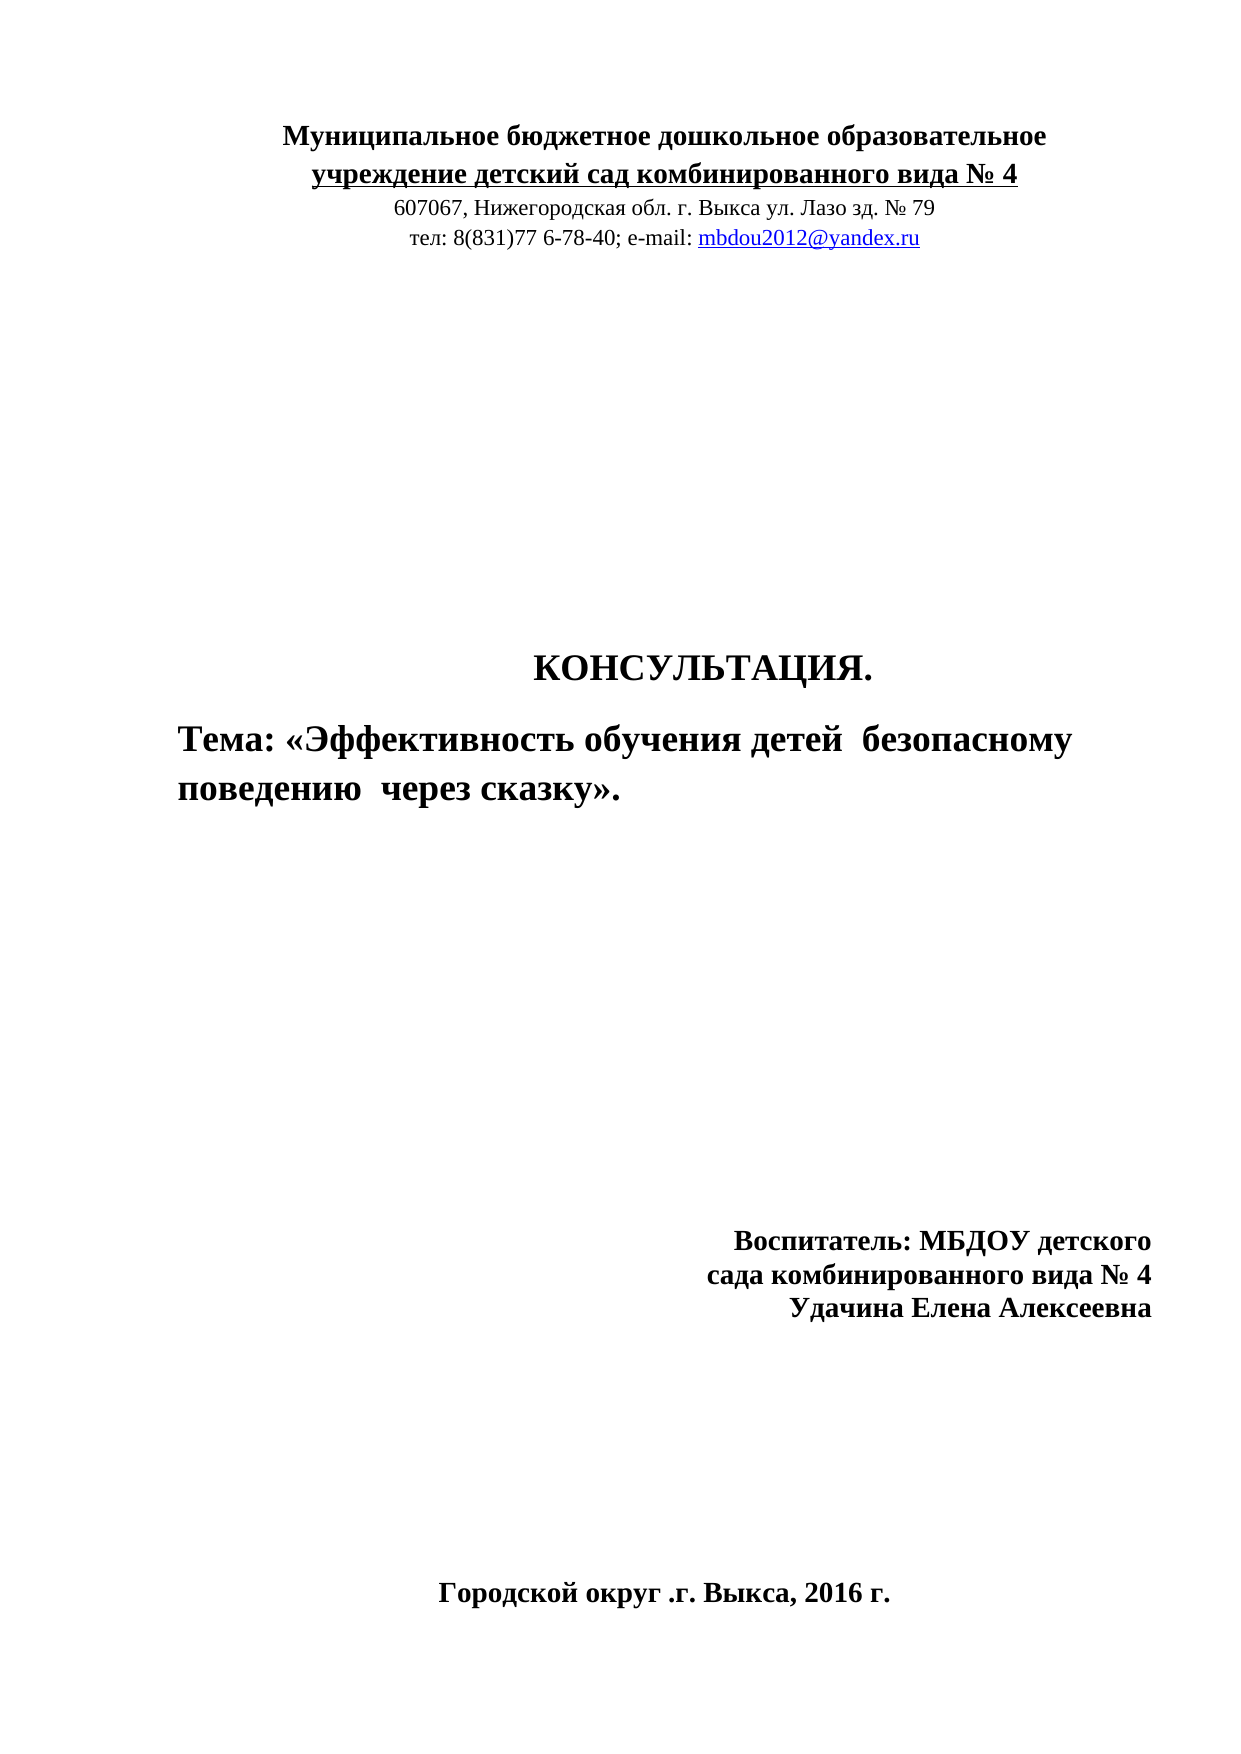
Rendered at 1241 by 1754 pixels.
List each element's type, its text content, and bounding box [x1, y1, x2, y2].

text Муниципальное бюджетное дошкольное образовательное учреждение детский сад комбинированного вида № 4 607067, Нижегородская обл. г. Выкса ул. Лазо зд. № 79 тел: 8(831)77 6-78-40; e-mail: mbdou2012@yandex.ru [177, 118, 1152, 251]
text КОНСУЛЬТАЦИЯ. [177, 645, 1152, 688]
text Городской округ .г. Выкса, 2016 г. [177, 1575, 1152, 1608]
text Тема: «Эффективность обучения детей безопасному поведению через сказку». [177, 716, 1152, 809]
text Воспитатель: МБДОУ детского сада комбинированного вида № 4 Удачина Елена Алексеевна [620, 1223, 1152, 1324]
